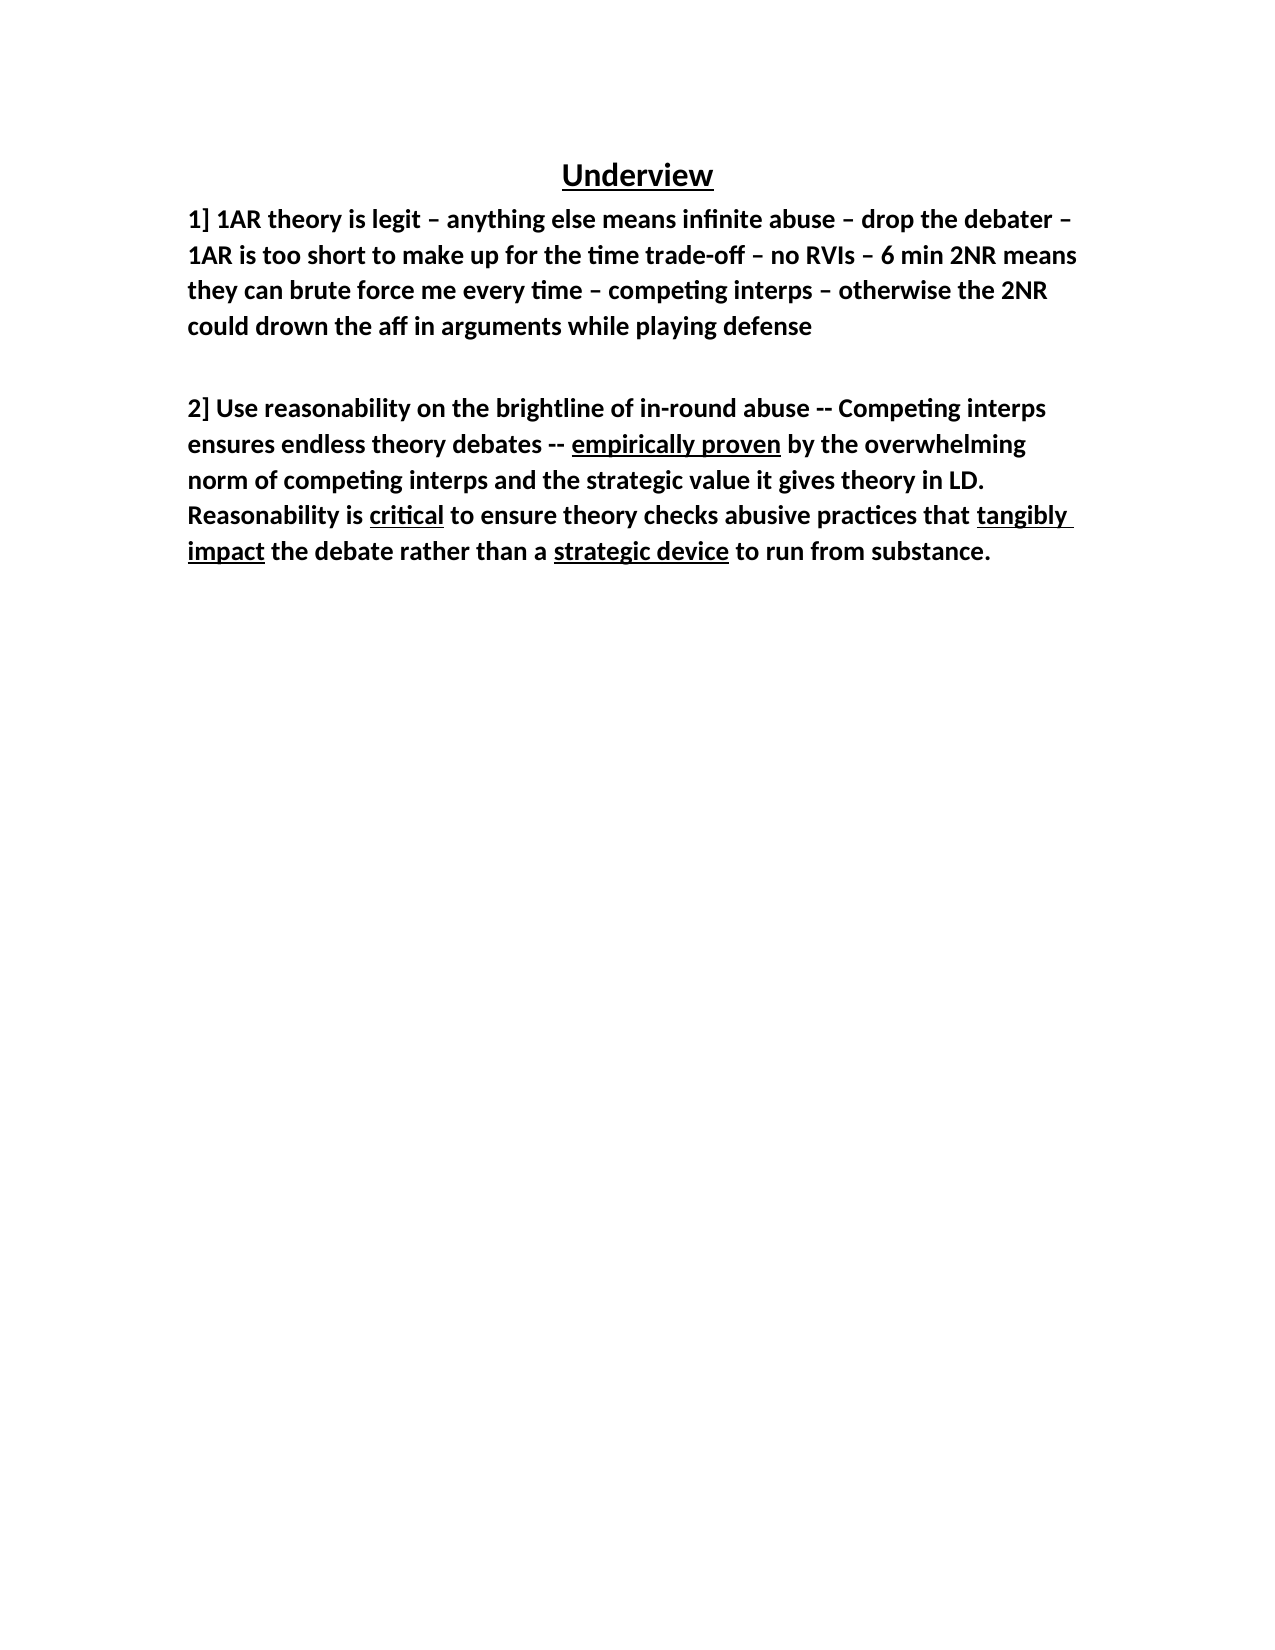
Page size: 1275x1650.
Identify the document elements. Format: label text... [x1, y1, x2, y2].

subtitle 2] Use reasonability on the brightline of in-round abuse -- Competing interps ensures endless theory debates -- empirically proven by the overwhelming norm of competing interps and the strategic value it gives theory in LD. Reasonability is critical to ensure theory checks abusive practices that tangibly impact the debate rather than a strategic device to run from substance. [187, 392, 1087, 567]
subtitle Underview [187, 154, 1087, 195]
subtitle 1] 1AR theory is legit – anything else means infinite abuse – drop the debater – 1AR is too short to make up for the time trade-off – no RVIs – 6 min 2NR means they can brute force me every time – competing interps – otherwise the 2NR could drown the aff in arguments while playing defense [187, 202, 1087, 342]
